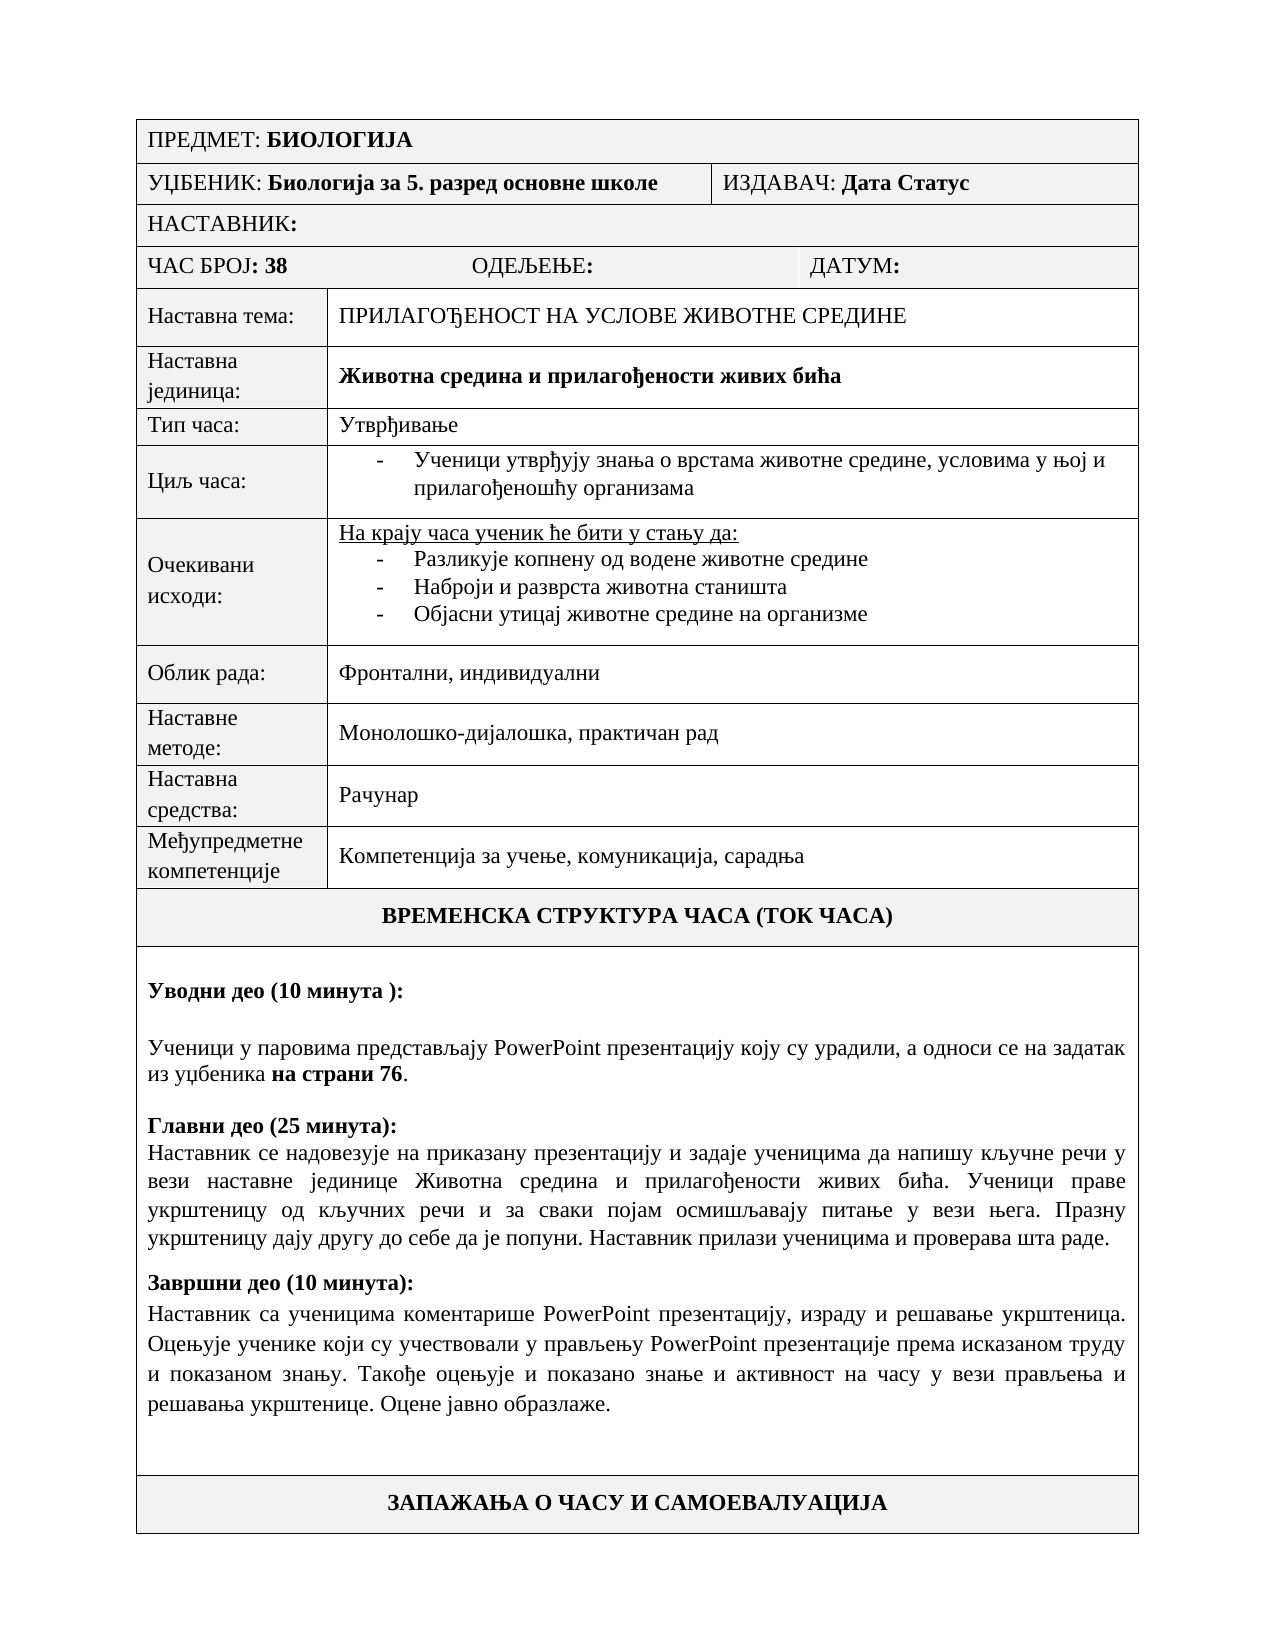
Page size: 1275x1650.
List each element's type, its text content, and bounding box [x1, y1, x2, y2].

table_cell Монолошко-дијалошка, практичан рад [328, 704, 1138, 764]
table_cell Ученици утврђују знања о врстама животне средине, условима у њој и прилагођеношћу организама [328, 446, 1138, 518]
table_cell ЧАС БРОЈ: 38 [137, 247, 460, 288]
table_header ПРЕДМЕТ: БИОЛОГИЈА [137, 120, 1138, 163]
table_cell ЗАПАЖАЊА О ЧАСУ И САМОЕВАЛУАЦИЈА [137, 1476, 1138, 1533]
table_cell ИЗДАВАЧ: Дата Статус [712, 164, 1138, 204]
table_cell Рачунар [328, 766, 1138, 826]
table_cell УЏБЕНИК: Биологија за 5. разред основне школе [137, 164, 711, 204]
table_cell ПРИЛАГОЂЕНОСТ НА УСЛОВЕ ЖИВОТНЕ СРЕДИНЕ [328, 289, 1138, 346]
table_cell На крају часа ученик ће бити у стању да: Разликује копнену од водене животне средине Наброји и разврста животна станишта Објасни утицај животне средине на организме [328, 519, 1138, 645]
table_cell Фронтални, индивидуални [328, 646, 1138, 703]
table_cell Тип часа: [137, 409, 327, 445]
table_cell Очекивани исходи: [137, 519, 327, 645]
table_cell Животна средина и прилагођености живих бића [328, 347, 1138, 407]
table_cell Компетенција за учење, комуникација, сарадња [328, 827, 1138, 887]
table_cell Уводни део (10 минута ): Ученици у паровима представљају PowerPoint презентацију коју су урадили, а односи се на задатак из уџбеника на страни 76. Главни део (25 минута): Наставник се надовезује на приказану презентацију и задаје ученицима да напишу кључне речи у вези наставне јединице Животна средина и прилагођености живих бића. Ученици праве укрштеницу од кључних речи и за сваки појам осмишљавају питање у вези њега. Празну укрштеницу дају другу до себе да је попуни. Наставник прилази ученицима и проверава шта раде. Завршни део (10 минута): Наставник са ученицима коментарише PowerPoint презентацију, израду и решавање укрштеница. Оцењује ученике који су учествовали у прављењу PowerPoint презентације према исказаном труду и показаном знању. Такође оцењује и показано знање и активност на часу у вези прављења и решавања укрштенице. Оцене јавно образлаже. [137, 947, 1138, 1475]
table_cell Међупредметне компетенције [137, 827, 327, 887]
table_cell Наставне методе: [137, 704, 327, 764]
table_cell Облик рада: [137, 646, 327, 703]
table_cell ОДЕЉЕЊЕ: [460, 247, 798, 288]
table_cell Наставна тема: [137, 289, 327, 346]
table_cell ВРЕМЕНСКА СТРУКТУРА ЧАСА (ТОК ЧАСА) [137, 889, 1138, 946]
table_cell Циљ часа: [137, 446, 327, 518]
table_cell НАСТАВНИК: [137, 205, 1138, 246]
table_cell Наставна јединица: [137, 347, 327, 407]
table_cell Наставна средства: [137, 766, 327, 826]
table_cell Утврђивање [328, 409, 1138, 445]
table_cell ДАТУМ: [799, 247, 1138, 288]
